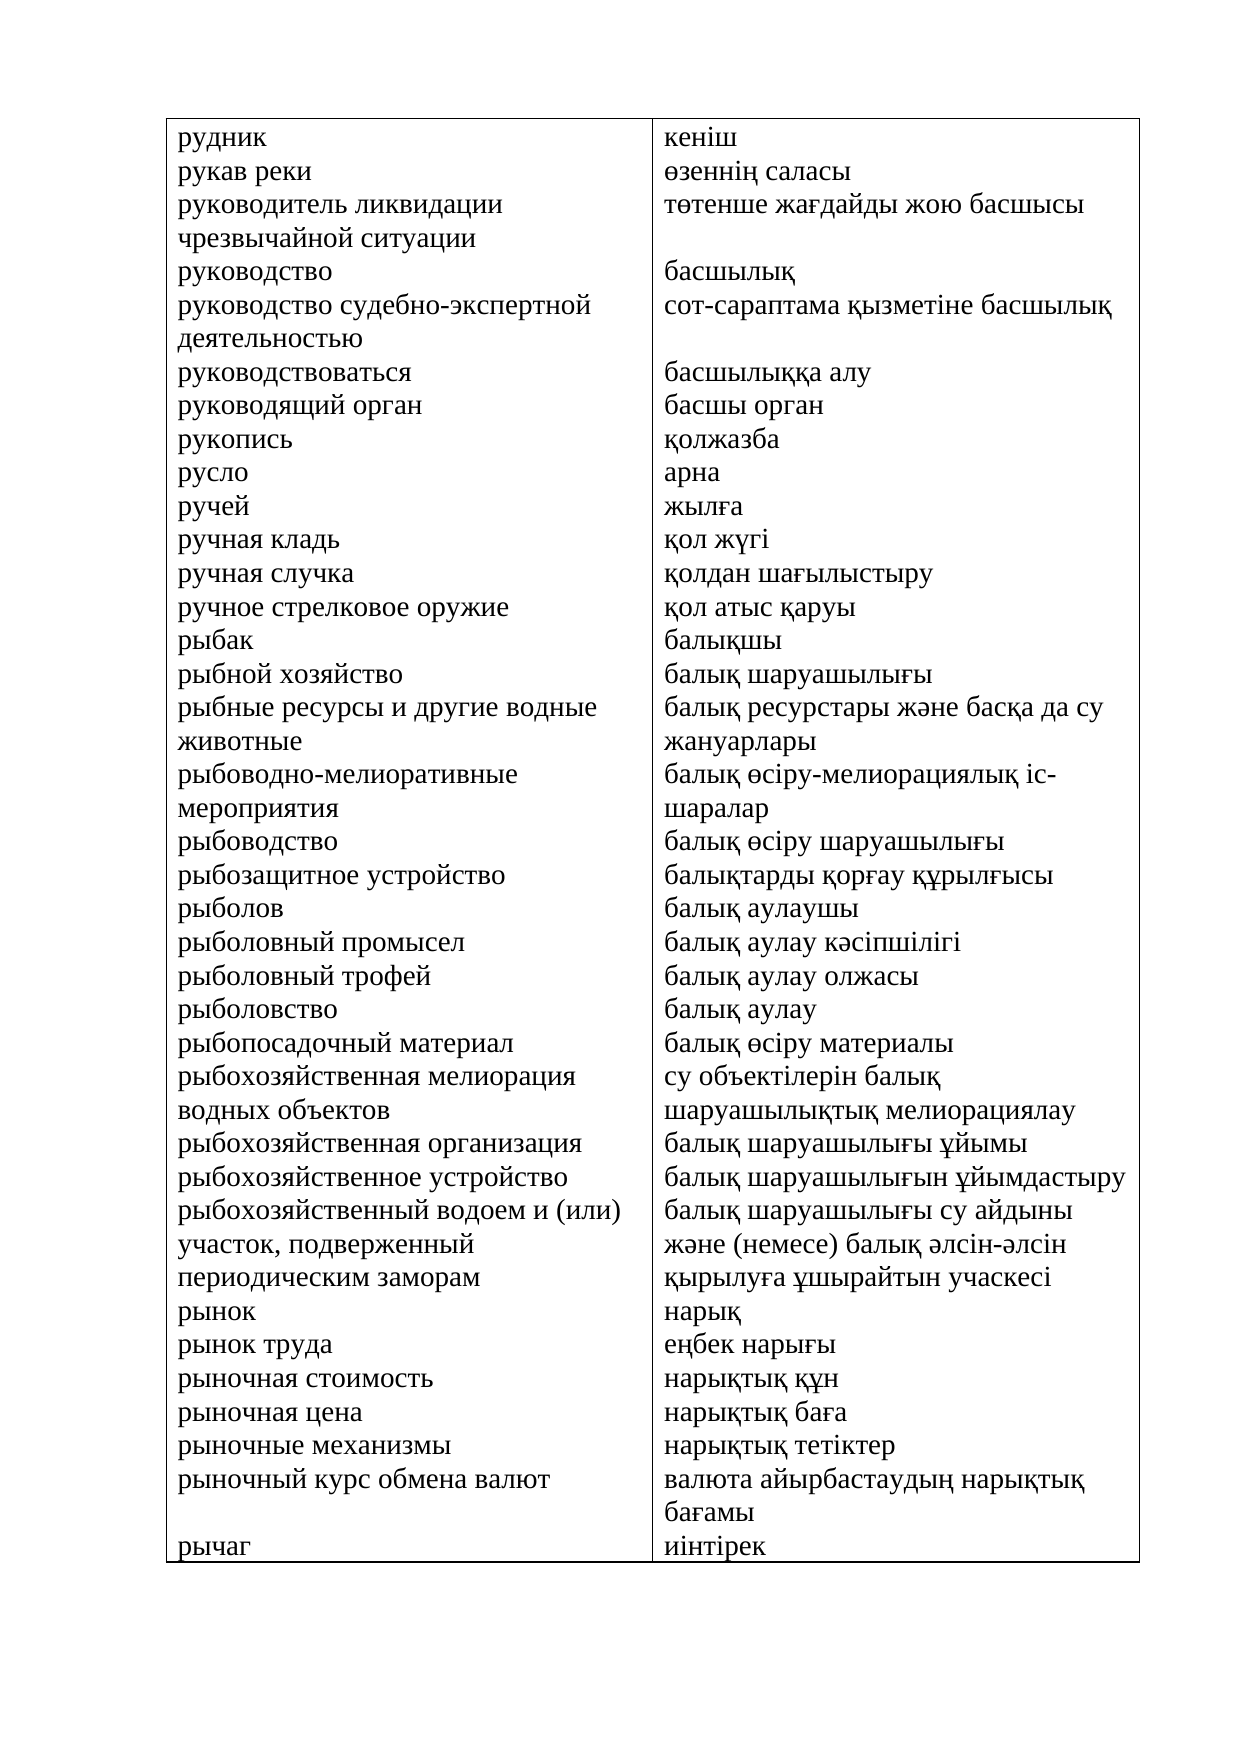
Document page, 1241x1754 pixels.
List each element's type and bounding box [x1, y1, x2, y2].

table_header [653, 119, 1139, 1561]
table_header [167, 119, 652, 1561]
